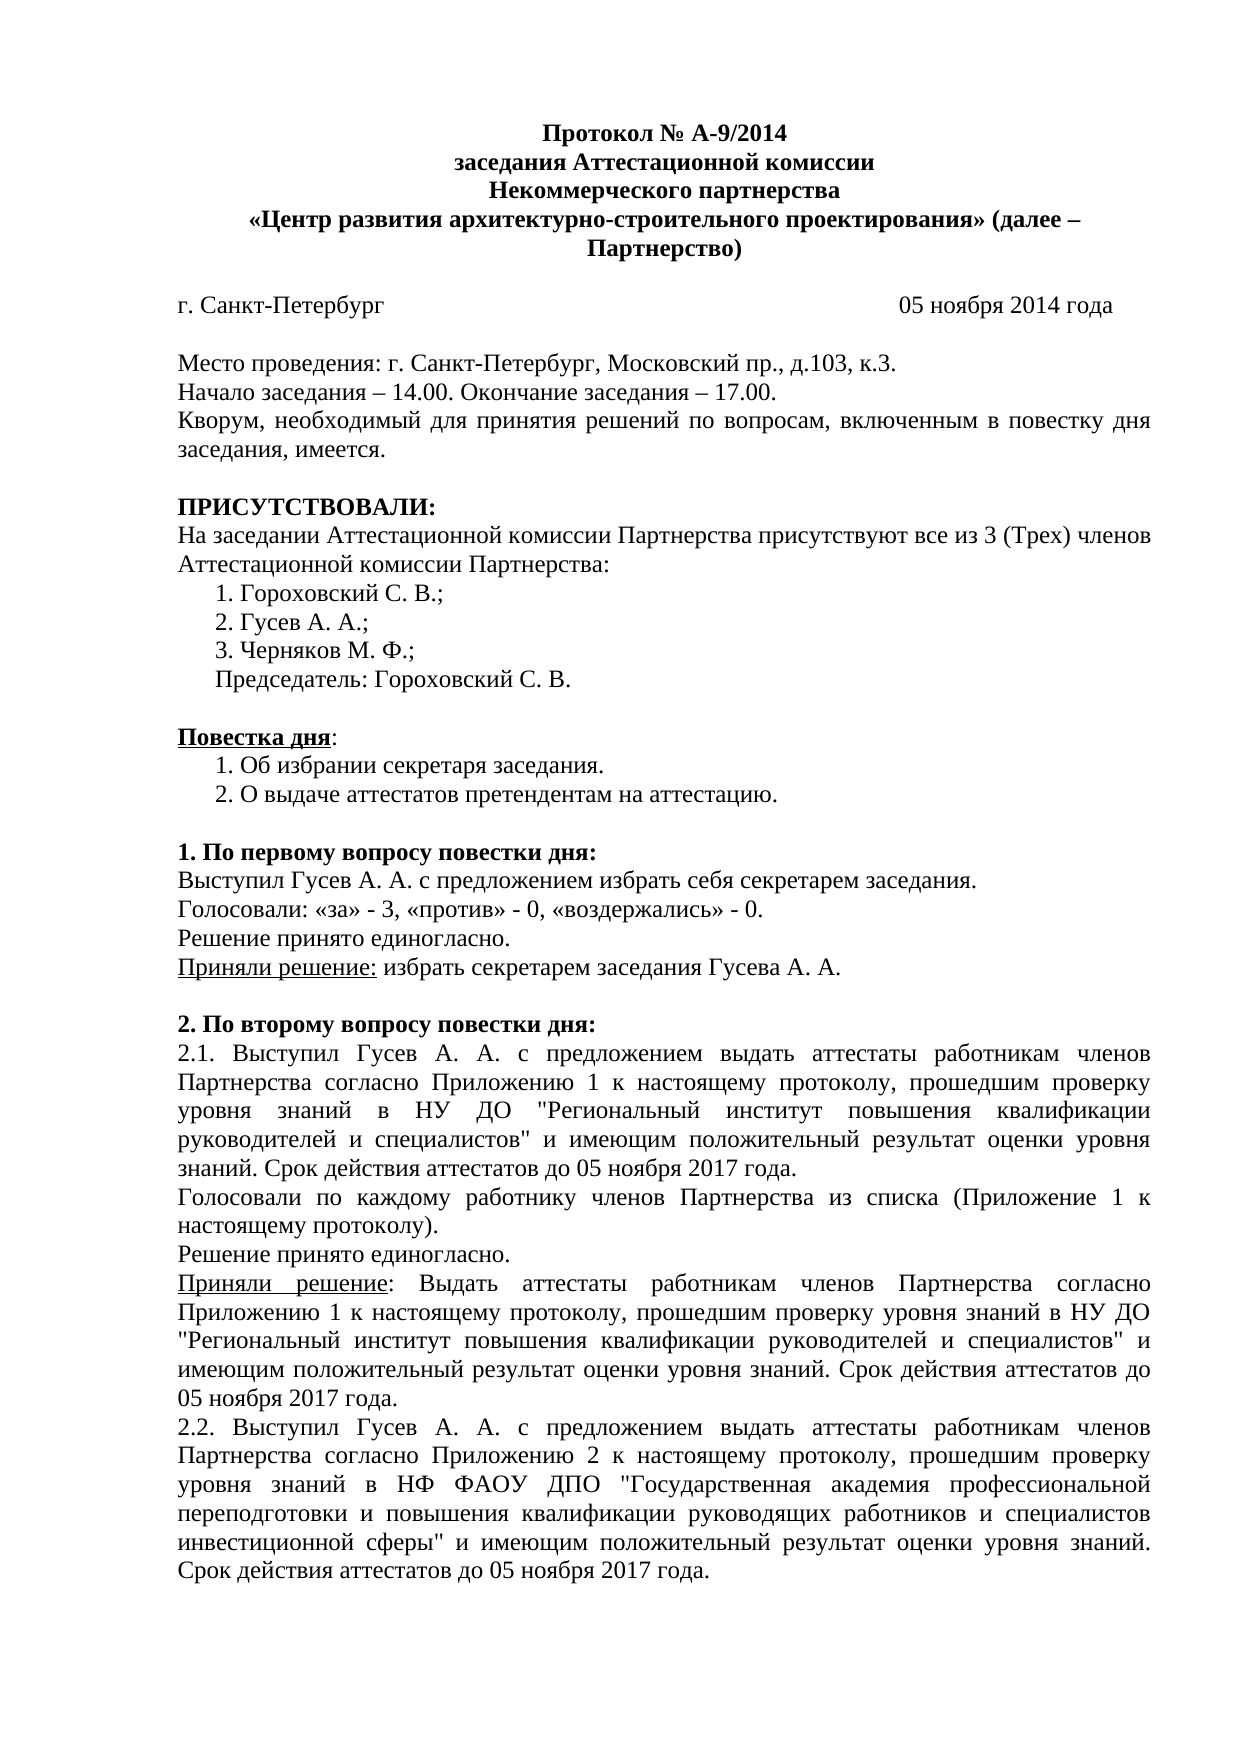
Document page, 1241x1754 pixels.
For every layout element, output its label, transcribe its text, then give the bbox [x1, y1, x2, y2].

text Выступил Гусев А. А. с предложением избрать себя секретарем заседания. [177, 866, 1152, 894]
text Председатель: Гороховский С. В. [215, 664, 1152, 693]
text На заседании Аттестационной комиссии Партнерства присутствуют все из 3 (Трех) членов Аттестационной комиссии Партнерства: [177, 521, 1152, 578]
text ПРИСУТСТВОВАЛИ: [177, 492, 1152, 521]
text Голосовали: «за» - 3, «против» - 0, «воздержались» - 0. [177, 894, 1152, 923]
text Приняли решение: Выдать аттестаты работникам членов Партнерства согласно Приложению 1 к настоящему протоколу, прошедшим проверку уровня знаний в НУ ДО "Региональный институт повышения квалификации руководителей и специалистов" и имеющим положительный результат оценки уровня знаний. Срок действия аттестатов до 05 ноября 2017 года. [177, 1268, 1152, 1412]
text Голосовали по каждому работнику членов Партнерства из списка (Приложение 1 к настоящему протоколу). [177, 1182, 1152, 1239]
text 2.1. Выступил Гусев А. А. с предложением выдать аттестаты работникам членов Партнерства согласно Приложению 1 к настоящему протоколу, прошедшим проверку уровня знаний в НУ ДО "Региональный институт повышения квалификации руководителей и специалистов" и имеющим положительный результат оценки уровня знаний. Срок действия аттестатов до 05 ноября 2017 года. [177, 1038, 1152, 1182]
text Начало заседания – 14.00. Окончание заседания – 17.00. [177, 377, 1152, 406]
text Место проведения: г. Санкт-Петербург, Московский пр., д.103, к.3. [177, 348, 1152, 377]
text 1. Об избрании секретаря заседания. [215, 751, 1152, 779]
text «Центр развития архитектурно-строительного проектирования» (далее – Партнерство) [177, 204, 1152, 262]
text Протокол № А-9/2014 [177, 118, 1152, 147]
text Приняли решение: избрать секретарем заседания Гусева А. А. [177, 952, 1152, 981]
text 2.2. Выступил Гусев А. А. с предложением выдать аттестаты работникам членов Партнерства согласно Приложению 2 к настоящему протоколу, прошедшим проверку уровня знаний в НФ ФАОУ ДПО "Государственная академия профессиональной переподготовки и повышения квалификации руководящих работников и специалистов инвестиционной сферы" и имеющим положительный результат оценки уровня знаний. Срок действия аттестатов до 05 ноября 2017 года. [177, 1412, 1152, 1584]
text 2. О выдаче аттестатов претендентам на аттестацию. [215, 779, 1152, 808]
text Повестка дня: [177, 722, 1152, 751]
text Некоммерческого партнерства [177, 176, 1152, 204]
text г. Санкт-Петербург 05 ноября 2014 года [177, 291, 1152, 319]
text Кворум, необходимый для принятия решений по вопросам, включенным в повестку дня заседания, имеется. [177, 406, 1152, 463]
text 2. Гусев А. А.; [215, 607, 1152, 636]
text Решение принято единогласно. [177, 1239, 1152, 1268]
text Решение принято единогласно. [177, 923, 1152, 952]
text 3. Черняков М. Ф.; [215, 636, 1152, 664]
text 2. По второму вопросу повестки дня: [177, 1009, 1152, 1038]
text 1. По первому вопросу повестки дня: [177, 837, 1152, 866]
text 1. Гороховский С. В.; [215, 578, 1152, 607]
text заседания Аттестационной комиссии [177, 147, 1152, 176]
